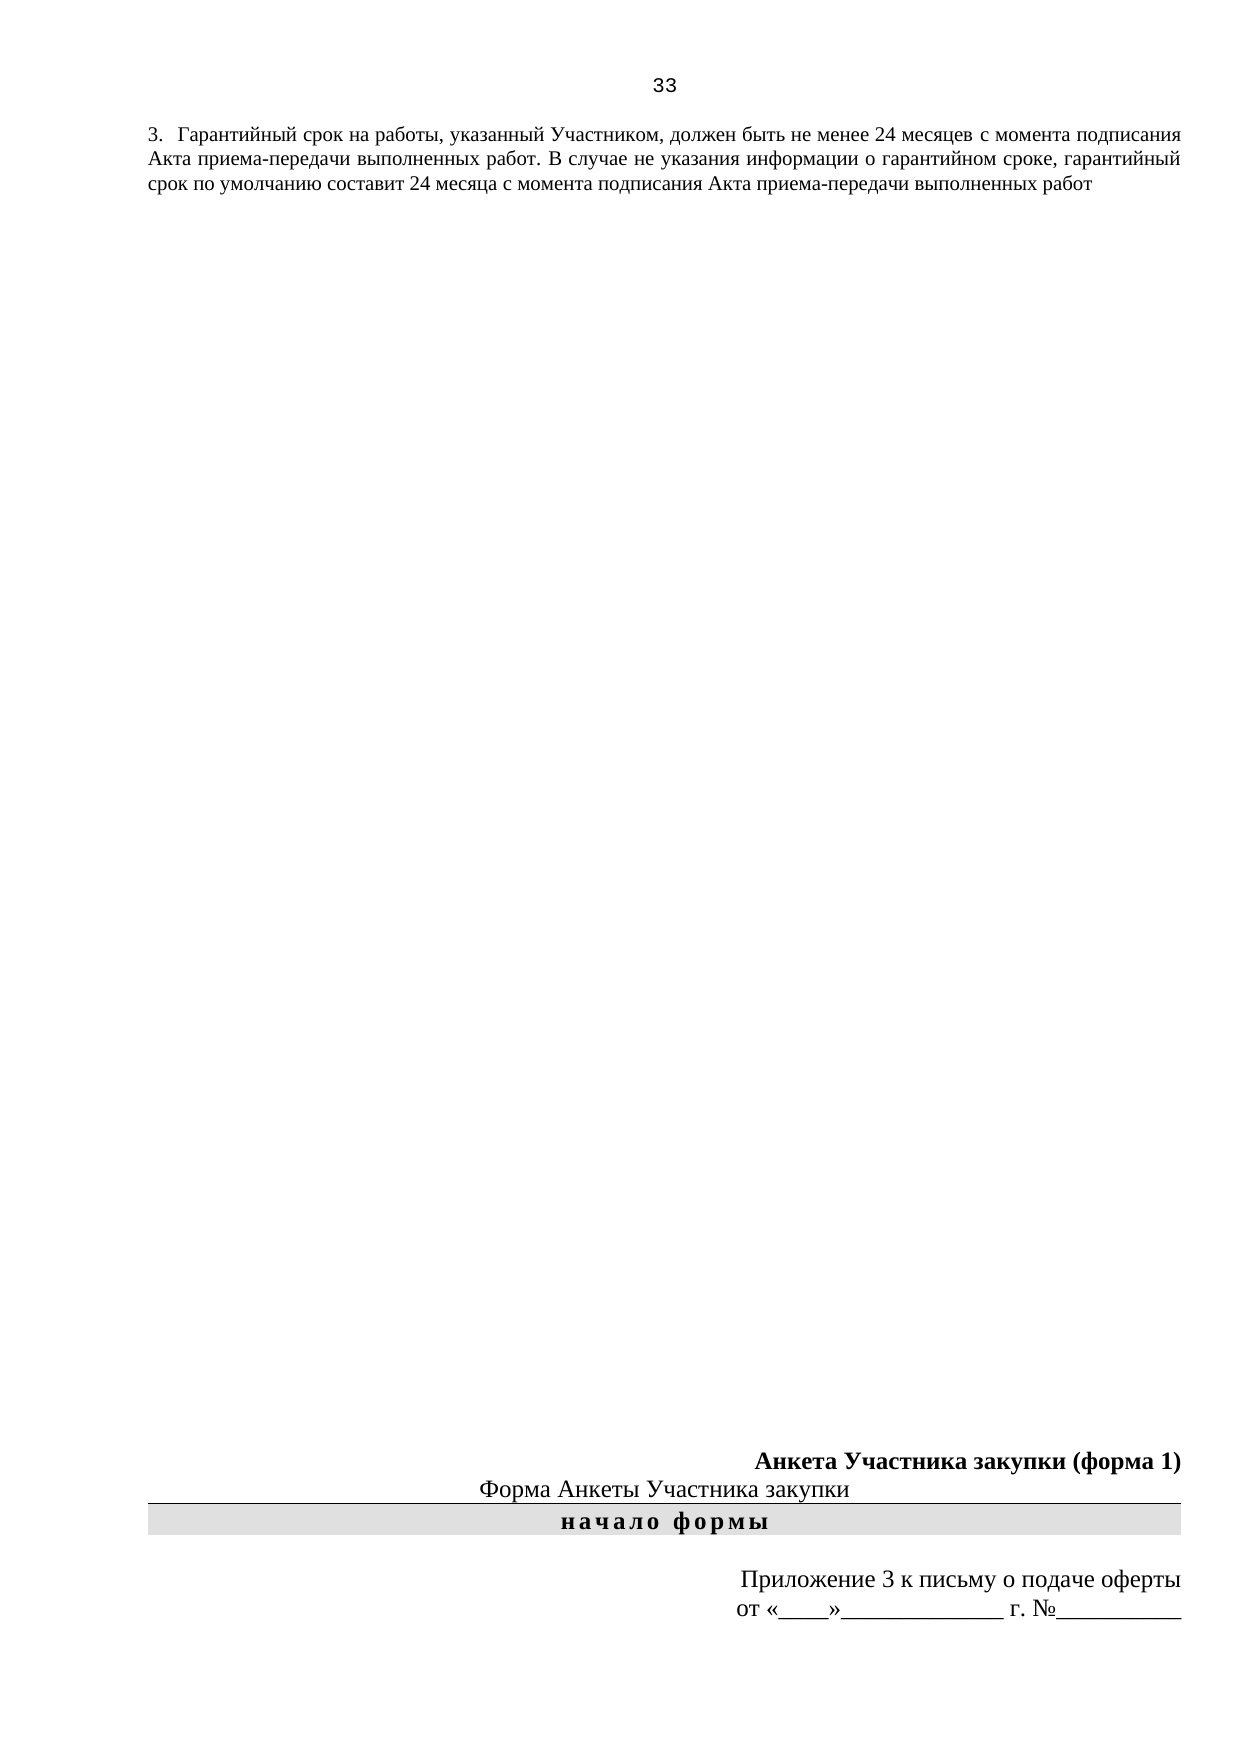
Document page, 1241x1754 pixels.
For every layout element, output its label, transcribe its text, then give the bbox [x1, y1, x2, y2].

text Приложение 3 к письму о подаче оферты от «____»_____________ г. №__________ [148, 1564, 1181, 1621]
text начало формы [148, 1504, 1181, 1535]
list Гарантийный срок на работы, указанный Участником, должен быть не менее 24 месяцев с момента подписания Акта приема-передачи выполненных работ. В случае не указания информации о гарантийном сроке, гарантийный срок по умолчанию составит 24 месяца с момента подписания Акта приема-передачи выполненных работ [148, 122, 1181, 194]
subtitle Анкета Участника закупки (форма 3) [29, 1446, 1181, 1474]
text Форма Анкеты Участника закупки [148, 1474, 1181, 1503]
